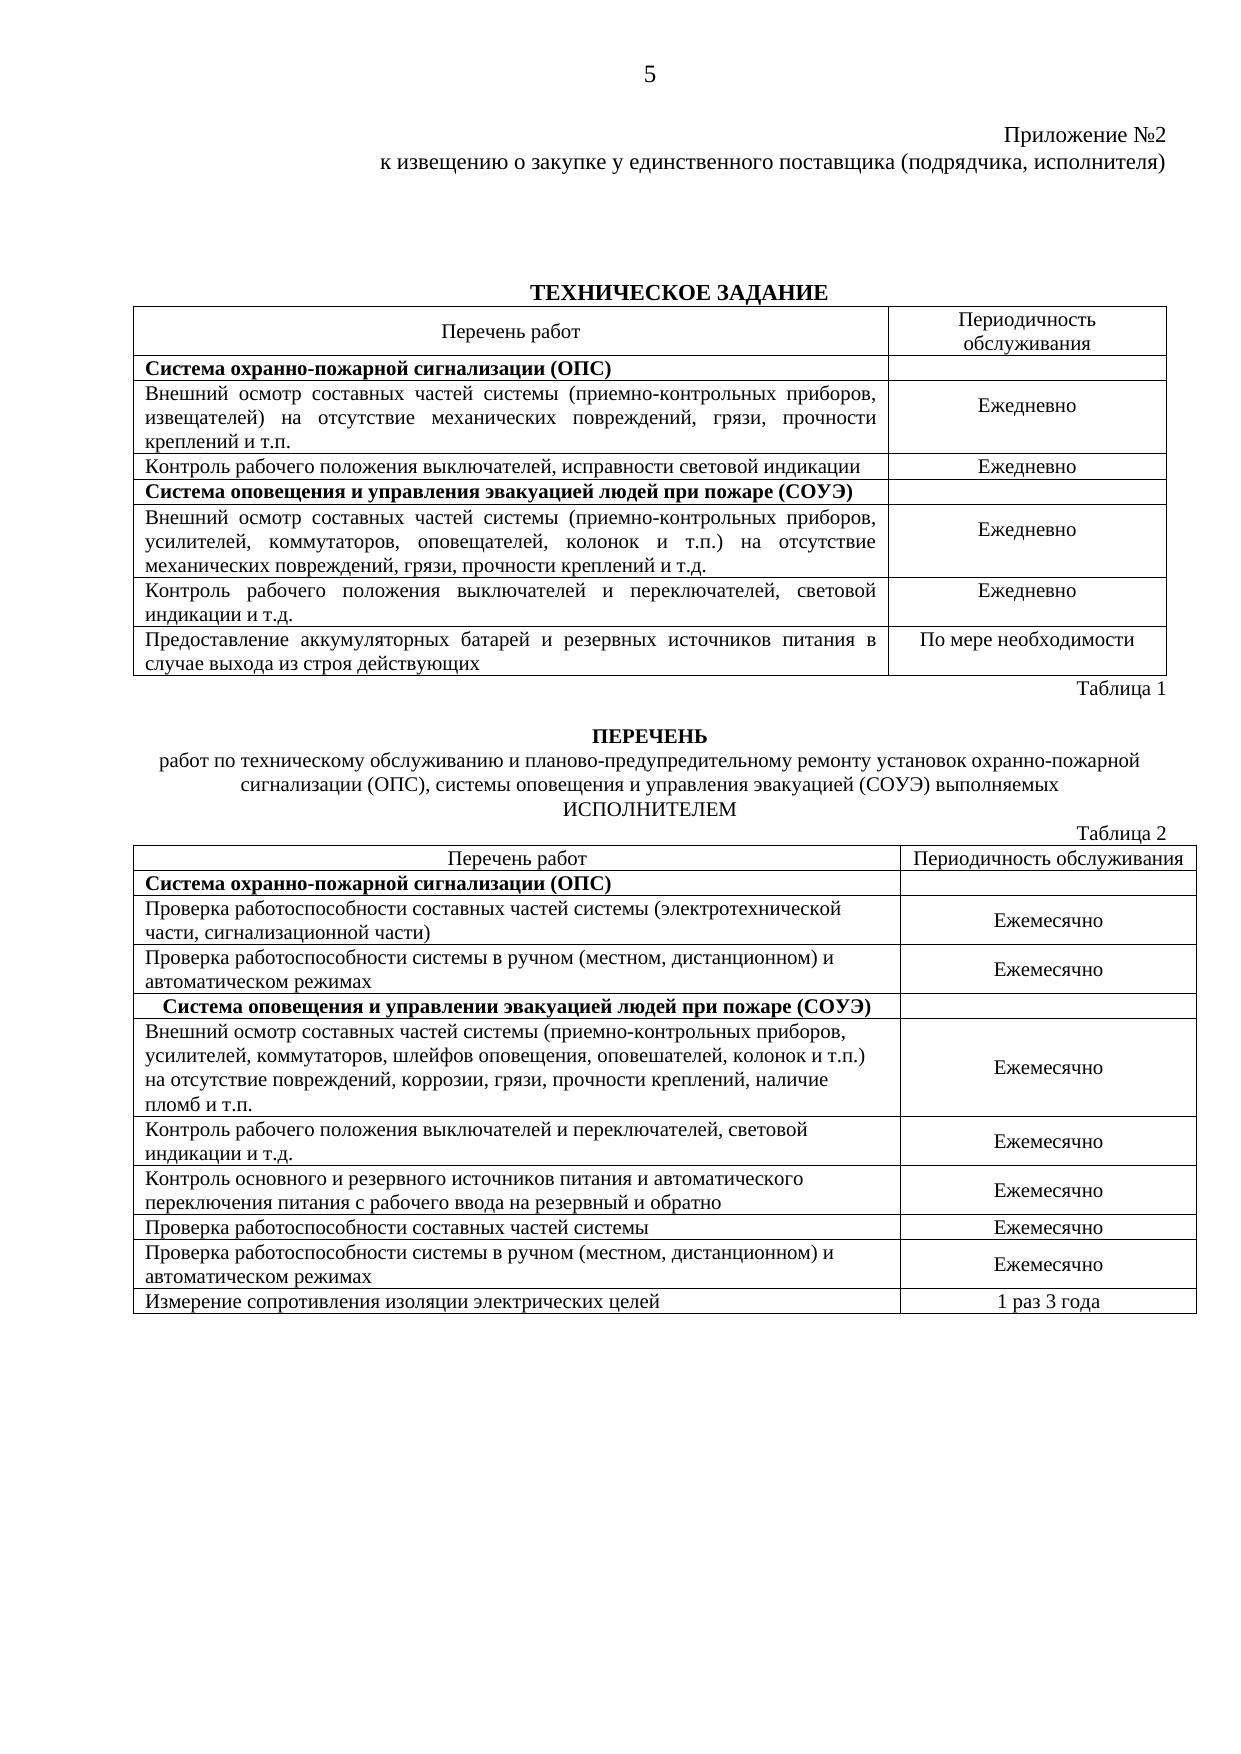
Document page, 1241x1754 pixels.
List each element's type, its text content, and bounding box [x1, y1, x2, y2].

table_cell [889, 356, 1166, 380]
table_cell Контроль рабочего положения выключателей и переключателей, световой индикации и т.д. [134, 1117, 900, 1165]
text ПЕРЕЧЕНЬ [133, 724, 1167, 748]
table_cell Ежедневно [889, 578, 1166, 626]
text ИСПОЛНИТЕЛЕМ [133, 796, 1167, 821]
table_cell Контроль основного и резервного источников питания и автоматического переключения питания с рабочего ввода на резервный и обратно [134, 1166, 900, 1214]
table_header Перечень работ [134, 307, 888, 355]
table_cell Предоставление аккумуляторных батарей и резервных источников питания в случае выхода из строя действующих [134, 627, 888, 675]
table_cell Ежемесячно [901, 1215, 1196, 1239]
table_cell Ежемесячно [901, 1166, 1196, 1214]
text Приложение №2 [133, 121, 1167, 148]
text ТЕХНИЧЕСКОЕ ЗАДАНИЕ [133, 279, 1167, 306]
table_cell Измерение сопротивления изоляции электрических целей [134, 1289, 900, 1313]
table_cell Ежемесячно [901, 945, 1196, 993]
table_header Перечень работ [134, 846, 900, 870]
table_cell Система охранно-пожарной сигнализации (ОПС) [134, 871, 900, 895]
table_cell Внешний осмотр составных частей системы (приемно-контрольных приборов, усилителей, коммутаторов, шлейфов оповещения, оповешателей, колонок и т.п.) на отсутствие повреждений, коррозии, грязи, прочности креплений, наличие пломб и т.п. [134, 1019, 900, 1116]
table_cell Система охранно-пожарной сигнализации (ОПС) [134, 356, 888, 380]
table_cell Ежемесячно [901, 896, 1196, 944]
table_header Периодичность обслуживания [889, 307, 1166, 355]
table_cell Внешний осмотр составных частей системы (приемно-контрольных приборов, извещателей) на отсутствие механических повреждений, грязи, прочности креплений и т.п. [134, 381, 888, 453]
text к извещению о закупке у единственного поставщика (подрядчика, исполнителя) [133, 148, 1167, 174]
table_cell Проверка работоспособности системы в ручном (местном, дистанционном) и автоматическом режимах [134, 1240, 900, 1288]
table_cell Внешний осмотр составных частей системы (приемно-контрольных приборов, усилителей, коммутаторов, оповещателей, колонок и т.п.) на отсутствие механических повреждений, грязи, прочности креплений и т.д. [134, 505, 888, 577]
text Таблица 1 [133, 676, 1167, 700]
table_cell Ежемесячно [901, 1117, 1196, 1165]
table_cell [889, 480, 1166, 503]
text Таблица 2 [133, 821, 1167, 844]
table_cell Контроль рабочего положения выключателей, исправности световой индикации [134, 454, 888, 478]
table_cell 1 раз 3 года [901, 1289, 1196, 1313]
table_cell [901, 994, 1196, 1018]
table_cell Ежемесячно [901, 1019, 1196, 1116]
text работ по техническому обслуживанию и планово-предупредительному ремонту установок охранно-пожарной сигнализации (ОПС), системы оповещения и управления эвакуацией (СОУЭ) выполняемых [133, 748, 1167, 796]
table_cell По мере необходимости [889, 627, 1166, 675]
table_header Периодичность обслуживания [901, 846, 1196, 870]
table_cell Система оповещения и управлении эвакуацией людей при пожаре (СОУЭ) [134, 994, 900, 1018]
table_cell Система оповещения и управления эвакуацией людей при пожаре (СОУЭ) [134, 480, 888, 503]
table_cell Ежедневно [889, 505, 1166, 577]
table_cell Проверка работоспособности составных частей системы [134, 1215, 900, 1239]
table_cell Проверка работоспособности системы в ручном (местном, дистанционном) и автоматическом режимах [134, 945, 900, 993]
table_cell Ежедневно [889, 454, 1166, 478]
table_cell [901, 871, 1196, 895]
table_cell Ежедневно [889, 381, 1166, 453]
table_cell Ежемесячно [901, 1240, 1196, 1288]
table_cell Проверка работоспособности составных частей системы (электротехнической части, сигнализационной части) [134, 896, 900, 944]
table_cell Контроль рабочего положения выключателей и переключателей, световой индикации и т.д. [134, 578, 888, 626]
